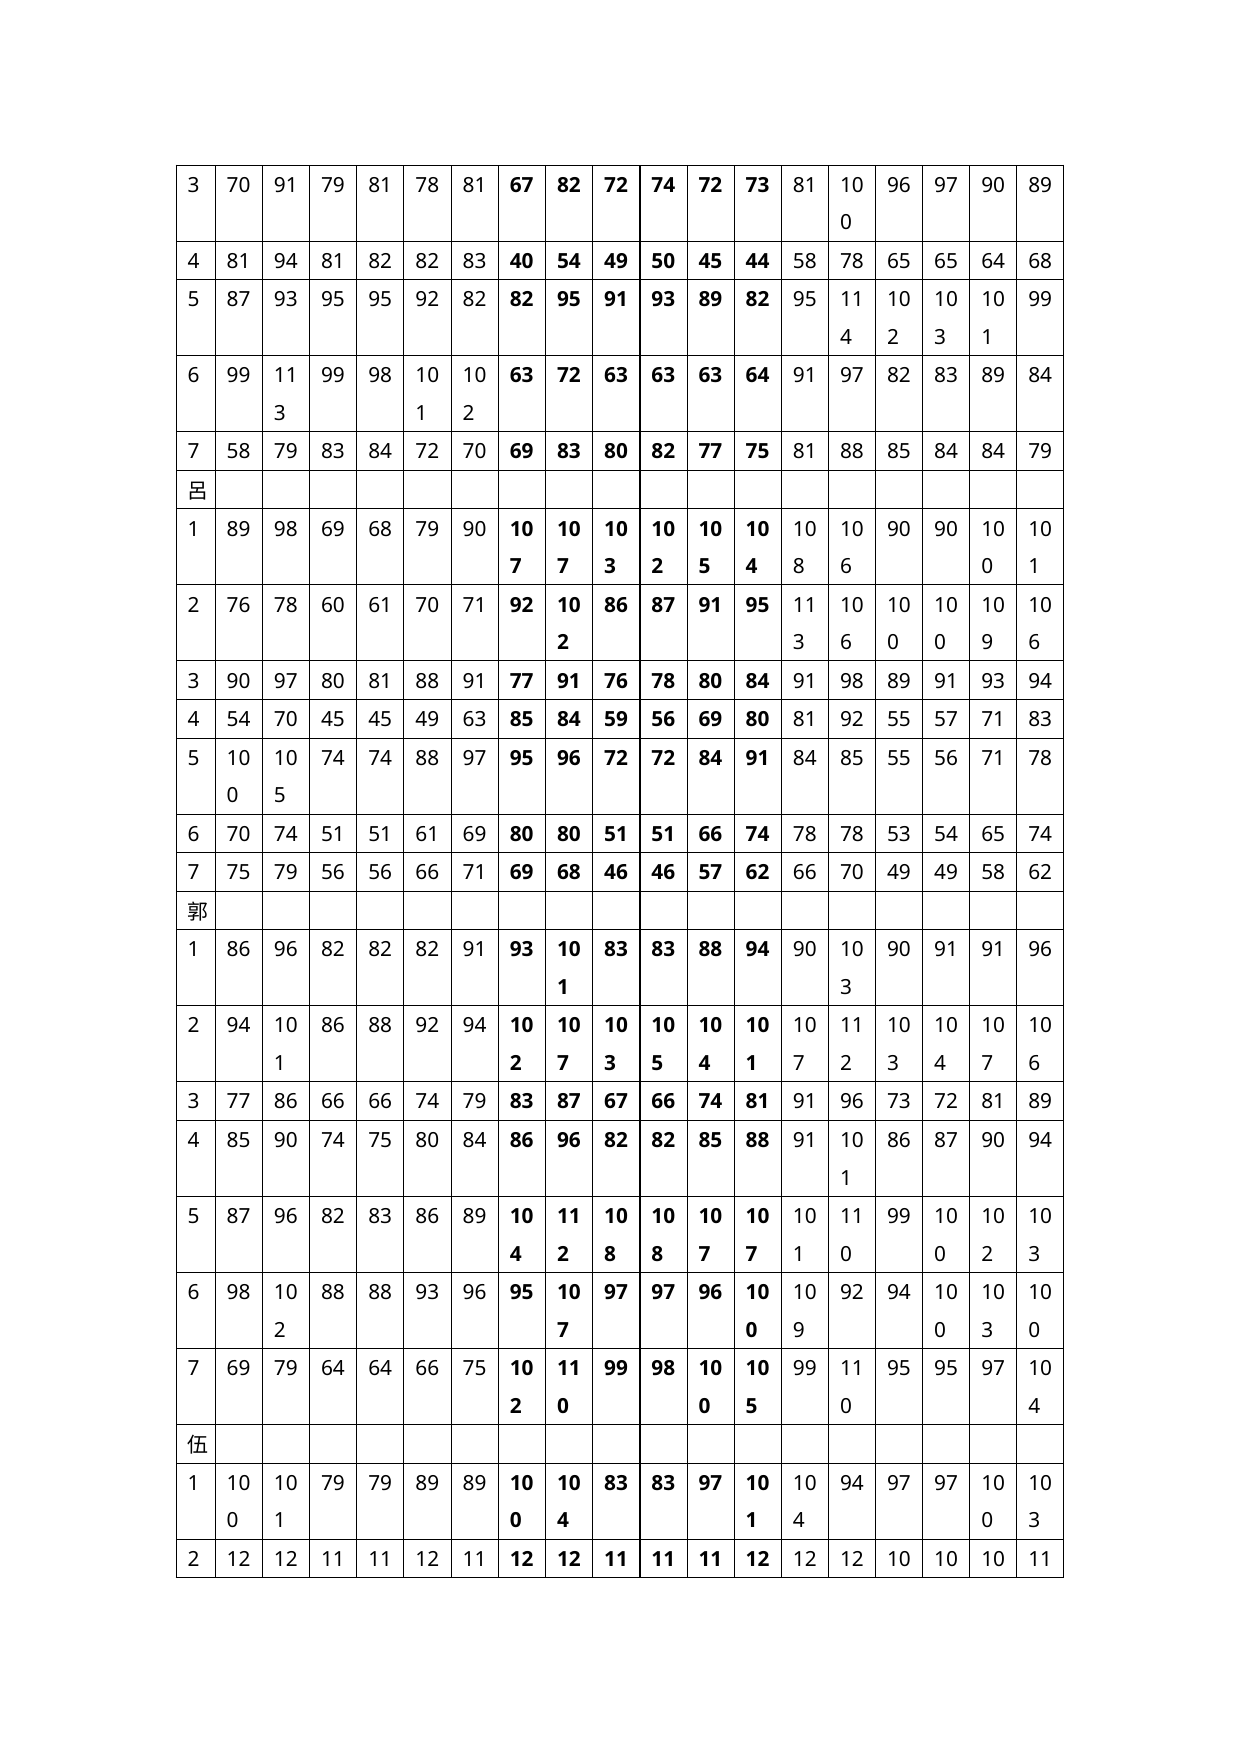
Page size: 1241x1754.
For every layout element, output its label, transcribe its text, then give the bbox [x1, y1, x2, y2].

table_cell 88 [357, 1006, 403, 1081]
table_cell 55 [876, 739, 922, 813]
table_cell 56 [923, 739, 969, 813]
table_cell 87 [641, 585, 687, 660]
table_cell 100 [1017, 1273, 1063, 1348]
table_cell 95 [782, 280, 828, 355]
table_cell 106 [1017, 585, 1063, 660]
table_cell 105 [735, 1349, 781, 1424]
table_cell 101 [735, 1464, 781, 1538]
table_cell 77 [688, 432, 734, 470]
table_cell 63 [499, 356, 545, 431]
table_cell 40 [499, 242, 545, 279]
table_cell 86 [593, 585, 639, 660]
table_cell 99 [782, 1349, 828, 1424]
table_cell 103 [923, 280, 969, 355]
table_cell 90 [782, 930, 828, 1005]
table_cell 100 [970, 509, 1016, 584]
table_cell 56 [357, 853, 403, 891]
table_cell 75 [357, 1121, 403, 1196]
table_cell 101 [1017, 509, 1063, 584]
table_cell 6 [177, 815, 215, 852]
table_cell 96 [263, 1197, 309, 1272]
table_cell 89 [452, 1197, 498, 1272]
table_cell 82 [404, 930, 451, 1005]
table_cell 82 [641, 432, 687, 470]
table_cell 91 [923, 661, 969, 699]
table_cell 98 [641, 1349, 687, 1424]
table_cell 96 [1017, 930, 1063, 1005]
table_cell 78 [263, 585, 309, 660]
table_cell 96 [688, 1273, 734, 1348]
table_cell 123 [546, 1540, 592, 1577]
table_cell 103 [923, 1540, 969, 1577]
table_cell 86 [876, 1121, 922, 1196]
table_cell 96 [546, 1121, 592, 1196]
table_cell 75 [735, 432, 781, 470]
table_cell [499, 892, 545, 929]
table_cell 96 [829, 1082, 875, 1120]
table_cell 1 [177, 509, 215, 584]
table_cell 75 [216, 853, 262, 891]
table_cell 113 [263, 356, 309, 431]
table_cell 113 [782, 585, 828, 660]
table_cell 74 [310, 1121, 356, 1196]
table_cell 99 [216, 356, 262, 431]
table_cell 54 [546, 242, 592, 279]
table_cell 77 [499, 661, 545, 699]
table_cell 68 [1017, 242, 1063, 279]
table_cell 56 [641, 700, 687, 737]
table_cell 83 [452, 242, 498, 279]
table_cell [876, 471, 922, 508]
table_cell 82 [593, 1121, 639, 1196]
table_cell 88 [357, 1273, 403, 1348]
table_cell 96 [263, 930, 309, 1005]
table_cell 102 [876, 280, 922, 355]
table_cell 101 [829, 1121, 875, 1196]
table_cell 67 [593, 1082, 639, 1120]
table_cell 74 [1017, 815, 1063, 852]
table_cell 77 [216, 1082, 262, 1120]
table_cell 75 [452, 1349, 498, 1424]
table_cell [263, 892, 309, 929]
table_cell 68 [357, 509, 403, 584]
table_cell 83 [641, 1464, 687, 1538]
table_cell 82 [310, 1197, 356, 1272]
table_cell 79 [404, 509, 451, 584]
table_cell 84 [452, 1121, 498, 1196]
table_cell 91 [782, 356, 828, 431]
table_cell 103 [1017, 1197, 1063, 1272]
table_cell 72 [641, 739, 687, 813]
table_cell 97 [452, 739, 498, 813]
table_cell 郭 [177, 892, 215, 929]
table_cell 79 [263, 853, 309, 891]
table_cell 69 [310, 509, 356, 584]
table_cell 84 [970, 432, 1016, 470]
table_cell 98 [357, 356, 403, 431]
table_cell 71 [970, 739, 1016, 813]
table_cell 94 [452, 1006, 498, 1081]
table_cell 78 [829, 815, 875, 852]
table_cell 97 [688, 1464, 734, 1538]
table_cell 105 [970, 1540, 1016, 1577]
table_cell 93 [404, 1273, 451, 1348]
table_cell 98 [829, 661, 875, 699]
table_cell 103 [876, 1540, 922, 1577]
table_cell 59 [593, 700, 639, 737]
table_cell 124 [216, 1540, 262, 1577]
table_cell 103 [829, 930, 875, 1005]
table_cell 90 [876, 930, 922, 1005]
table_cell 80 [310, 661, 356, 699]
table_cell 92 [499, 585, 545, 660]
table_cell 107 [546, 509, 592, 584]
table_cell 82 [404, 242, 451, 279]
table_cell 101 [546, 930, 592, 1005]
table_cell 94 [735, 930, 781, 1005]
table_cell 80 [499, 815, 545, 852]
table_cell 85 [216, 1121, 262, 1196]
table_cell 89 [1017, 1082, 1063, 1120]
table_cell 93 [499, 930, 545, 1005]
table_cell 4 [177, 242, 215, 279]
table_cell 62 [1017, 853, 1063, 891]
table_cell 85 [499, 700, 545, 737]
table_cell 54 [216, 700, 262, 737]
table_cell 74 [357, 739, 403, 813]
table_cell 3 [177, 166, 215, 241]
table_cell 61 [404, 815, 451, 852]
table_cell 84 [688, 739, 734, 813]
table_cell 104 [923, 1006, 969, 1081]
table_cell 91 [923, 930, 969, 1005]
table_cell 100 [735, 1273, 781, 1348]
table_cell 95 [499, 1273, 545, 1348]
table_cell 4 [177, 700, 215, 737]
table_cell [970, 892, 1016, 929]
table_cell [829, 471, 875, 508]
table_cell 82 [641, 1121, 687, 1196]
table_cell 79 [310, 166, 356, 241]
table_cell 58 [970, 853, 1016, 891]
table_cell 66 [357, 1082, 403, 1120]
table_cell 90 [263, 1121, 309, 1196]
table_cell 74 [735, 815, 781, 852]
table_cell 108 [782, 509, 828, 584]
table_cell 102 [499, 1006, 545, 1081]
table_cell 83 [593, 930, 639, 1005]
table_cell 61 [357, 585, 403, 660]
table_cell 119 [1017, 1540, 1063, 1577]
table_cell [688, 1425, 734, 1462]
table_cell 72 [404, 432, 451, 470]
table_cell 82 [310, 930, 356, 1005]
table_cell 83 [641, 930, 687, 1005]
table_cell 87 [216, 280, 262, 355]
table_cell 57 [923, 700, 969, 737]
table_cell 83 [1017, 700, 1063, 737]
table_cell 107 [499, 509, 545, 584]
table_cell 71 [452, 585, 498, 660]
table_cell 111 [593, 1540, 639, 1577]
table_cell 46 [641, 853, 687, 891]
table_cell 121 [404, 1540, 451, 1577]
table_cell 72 [593, 166, 639, 241]
table_cell 93 [641, 280, 687, 355]
table_cell 46 [593, 853, 639, 891]
table_cell 72 [923, 1082, 969, 1120]
table_cell 108 [641, 1197, 687, 1272]
table_cell [1017, 471, 1063, 508]
table_cell 88 [404, 661, 451, 699]
table_cell [593, 1425, 639, 1462]
table_cell [1017, 1425, 1063, 1462]
table_cell 84 [923, 432, 969, 470]
table_cell 55 [876, 700, 922, 737]
table_cell [357, 892, 403, 929]
table_cell 66 [404, 1349, 451, 1424]
table_cell [546, 1425, 592, 1462]
table_cell 82 [452, 280, 498, 355]
table_cell 84 [357, 432, 403, 470]
table_cell 65 [970, 815, 1016, 852]
table_cell 103 [593, 1006, 639, 1081]
table_cell 97 [593, 1273, 639, 1348]
table_cell 63 [688, 356, 734, 431]
table_cell [829, 1425, 875, 1462]
table_cell 71 [970, 700, 1016, 737]
table_cell 91 [263, 166, 309, 241]
table_cell 87 [546, 1082, 592, 1120]
table_cell 102 [263, 1273, 309, 1348]
table_cell 79 [357, 1464, 403, 1538]
table_cell 99 [310, 356, 356, 431]
table_cell [923, 1425, 969, 1462]
table_cell [923, 471, 969, 508]
table_cell 97 [876, 1464, 922, 1538]
table_cell 49 [404, 700, 451, 737]
table_cell 58 [216, 432, 262, 470]
table_cell 95 [546, 280, 592, 355]
table_cell 81 [782, 700, 828, 737]
table_cell 5 [177, 739, 215, 813]
table_cell 伍 [177, 1425, 215, 1462]
table_cell 97 [923, 1464, 969, 1538]
table_cell [357, 471, 403, 508]
table_cell 70 [452, 432, 498, 470]
table_cell 73 [876, 1082, 922, 1120]
table_cell [546, 471, 592, 508]
table_cell 80 [735, 700, 781, 737]
table_cell 102 [546, 585, 592, 660]
table_cell 91 [782, 661, 828, 699]
table_cell 81 [357, 661, 403, 699]
table_cell [593, 892, 639, 929]
table_cell 79 [263, 1349, 309, 1424]
table_cell 127 [782, 1540, 828, 1577]
table_cell 68 [546, 853, 592, 891]
table_cell 70 [829, 853, 875, 891]
table_cell [641, 892, 687, 929]
table_cell 3 [177, 661, 215, 699]
table_cell [829, 892, 875, 929]
table_cell 106 [829, 585, 875, 660]
table_cell 104 [688, 1006, 734, 1081]
table_cell 49 [923, 853, 969, 891]
table_cell 94 [216, 1006, 262, 1081]
table_cell 70 [404, 585, 451, 660]
table_cell 106 [1017, 1006, 1063, 1081]
table_cell 5 [177, 1197, 215, 1272]
table_cell 76 [593, 661, 639, 699]
table_cell 6 [177, 1273, 215, 1348]
table_cell 81 [782, 166, 828, 241]
table_cell [310, 892, 356, 929]
table_cell 86 [404, 1197, 451, 1272]
table_cell 80 [593, 432, 639, 470]
table_cell 81 [735, 1082, 781, 1120]
table_cell 94 [829, 1464, 875, 1538]
table_cell [452, 471, 498, 508]
table_cell 110 [829, 1349, 875, 1424]
table_cell 83 [546, 432, 592, 470]
table_cell 103 [593, 509, 639, 584]
table_cell [216, 892, 262, 929]
table_cell 3 [177, 1082, 215, 1120]
table_cell 63 [452, 700, 498, 737]
table_cell [923, 892, 969, 929]
table_cell 82 [357, 930, 403, 1005]
table_cell 92 [829, 700, 875, 737]
table_cell 88 [829, 432, 875, 470]
table_cell [641, 471, 687, 508]
table_cell 69 [499, 853, 545, 891]
table_cell 81 [216, 242, 262, 279]
table_cell 104 [1017, 1349, 1063, 1424]
table_cell 70 [263, 700, 309, 737]
table_cell 127 [499, 1540, 545, 1577]
table_cell 96 [452, 1273, 498, 1348]
table_cell 98 [216, 1273, 262, 1348]
table_cell 74 [641, 166, 687, 241]
table_cell 53 [876, 815, 922, 852]
table_cell 87 [216, 1197, 262, 1272]
table_cell 2 [177, 1540, 215, 1577]
table_cell 97 [641, 1273, 687, 1348]
table_cell 118 [357, 1540, 403, 1577]
table_cell 100 [970, 1464, 1016, 1538]
table_cell 92 [404, 280, 451, 355]
table_cell 45 [688, 242, 734, 279]
table_cell 119 [688, 1540, 734, 1577]
table_cell 81 [310, 242, 356, 279]
table_cell 101 [970, 280, 1016, 355]
table_cell 90 [876, 509, 922, 584]
table_cell 94 [1017, 661, 1063, 699]
table_cell 45 [310, 700, 356, 737]
table_cell 110 [829, 1197, 875, 1272]
table_cell 74 [310, 739, 356, 813]
table_cell 50 [641, 242, 687, 279]
table_cell 85 [829, 739, 875, 813]
table_cell 6 [177, 356, 215, 431]
table_cell 66 [404, 853, 451, 891]
table_cell 82 [735, 280, 781, 355]
table_cell 83 [310, 432, 356, 470]
table_cell 88 [688, 930, 734, 1005]
table_cell 101 [263, 1006, 309, 1081]
table_cell 4 [177, 1121, 215, 1196]
table_cell 100 [688, 1349, 734, 1424]
table_cell 78 [782, 815, 828, 852]
table_cell 67 [499, 166, 545, 241]
table_cell 78 [829, 242, 875, 279]
table_cell 1 [177, 1464, 215, 1538]
table_cell 107 [782, 1006, 828, 1081]
table_cell 69 [688, 700, 734, 737]
table_cell 73 [735, 166, 781, 241]
table_cell 91 [782, 1121, 828, 1196]
table_cell 87 [923, 1121, 969, 1196]
table_cell 78 [404, 166, 451, 241]
table_cell 112 [546, 1197, 592, 1272]
table_cell 100 [923, 585, 969, 660]
table_cell 107 [546, 1273, 592, 1348]
table_cell 95 [357, 280, 403, 355]
table_cell 106 [829, 509, 875, 584]
table_cell 120 [263, 1540, 309, 1577]
table_cell 81 [452, 166, 498, 241]
table_cell 90 [452, 509, 498, 584]
table_cell [876, 892, 922, 929]
table_cell 91 [688, 585, 734, 660]
table_cell 108 [593, 1197, 639, 1272]
table_cell 93 [263, 280, 309, 355]
table_cell 62 [735, 853, 781, 891]
table_cell 101 [735, 1006, 781, 1081]
table_cell 110 [546, 1349, 592, 1424]
table_cell 76 [216, 585, 262, 660]
table_cell 84 [735, 661, 781, 699]
table_cell [499, 1425, 545, 1462]
table_cell [546, 892, 592, 929]
table_cell 93 [970, 661, 1016, 699]
table_cell [310, 1425, 356, 1462]
table_cell 94 [1017, 1121, 1063, 1196]
table_cell 5 [177, 280, 215, 355]
table_cell 78 [641, 661, 687, 699]
table_cell 110 [641, 1540, 687, 1577]
table_cell [593, 471, 639, 508]
table_cell 100 [499, 1464, 545, 1538]
table_cell 2 [177, 1006, 215, 1081]
table_cell 81 [970, 1082, 1016, 1120]
table_cell 80 [404, 1121, 451, 1196]
table_cell 86 [310, 1006, 356, 1081]
table_cell 83 [499, 1082, 545, 1120]
table_cell 102 [970, 1197, 1016, 1272]
table_cell [216, 471, 262, 508]
table_cell 83 [593, 1464, 639, 1538]
table_cell 92 [829, 1273, 875, 1348]
table_cell 81 [357, 166, 403, 241]
table_cell 103 [970, 1273, 1016, 1348]
table_cell 97 [923, 166, 969, 241]
table_cell 109 [970, 585, 1016, 660]
table_cell [735, 892, 781, 929]
table_cell 44 [735, 242, 781, 279]
table_cell 94 [876, 1273, 922, 1348]
table_cell 84 [782, 739, 828, 813]
table_cell 105 [263, 739, 309, 813]
table_cell 100 [923, 1273, 969, 1348]
table_cell 119 [310, 1540, 356, 1577]
table_cell 45 [357, 700, 403, 737]
table_cell 105 [641, 1006, 687, 1081]
table_cell 103 [1017, 1464, 1063, 1538]
table_cell 64 [970, 242, 1016, 279]
table_cell 101 [782, 1197, 828, 1272]
table_cell 1 [177, 930, 215, 1005]
table_cell 72 [593, 739, 639, 813]
table_cell 82 [499, 280, 545, 355]
table_cell 66 [782, 853, 828, 891]
table_cell 89 [1017, 166, 1063, 241]
table_cell 91 [970, 930, 1016, 1005]
table_cell 91 [452, 930, 498, 1005]
table_cell 91 [452, 661, 498, 699]
table_cell 121 [829, 1540, 875, 1577]
table_cell 79 [310, 1464, 356, 1538]
table_cell 51 [357, 815, 403, 852]
table_cell 95 [499, 739, 545, 813]
table_cell 56 [310, 853, 356, 891]
table_cell 66 [688, 815, 734, 852]
table_cell [688, 892, 734, 929]
table_cell 89 [216, 509, 262, 584]
table_cell 7 [177, 853, 215, 891]
table_cell 79 [263, 432, 309, 470]
table_cell 71 [452, 853, 498, 891]
table_cell 95 [876, 1349, 922, 1424]
table_cell 84 [546, 700, 592, 737]
table_cell 97 [970, 1349, 1016, 1424]
table_cell 58 [782, 242, 828, 279]
table_cell 99 [876, 1197, 922, 1272]
table_cell [970, 471, 1016, 508]
table_cell [782, 1425, 828, 1462]
table_cell 85 [876, 432, 922, 470]
table_cell 88 [735, 1121, 781, 1196]
table_cell 90 [970, 1121, 1016, 1196]
table_cell 107 [735, 1197, 781, 1272]
table_cell 88 [404, 739, 451, 813]
table_cell [735, 471, 781, 508]
table_cell 91 [593, 280, 639, 355]
table_cell 91 [735, 739, 781, 813]
table_cell [216, 1425, 262, 1462]
table_cell 82 [876, 356, 922, 431]
table_cell [499, 471, 545, 508]
table_cell 7 [177, 1349, 215, 1424]
table_cell 89 [404, 1464, 451, 1538]
table_cell 90 [923, 509, 969, 584]
table_cell 97 [829, 356, 875, 431]
table_cell [263, 1425, 309, 1462]
table_cell 91 [782, 1082, 828, 1120]
table_cell 51 [641, 815, 687, 852]
table_cell 89 [876, 661, 922, 699]
table_cell 49 [876, 853, 922, 891]
table_cell 69 [452, 815, 498, 852]
table_cell 74 [263, 815, 309, 852]
table_cell [970, 1425, 1016, 1462]
table_cell 64 [310, 1349, 356, 1424]
table_cell 104 [499, 1197, 545, 1272]
table_cell 104 [782, 1464, 828, 1538]
table_cell 89 [688, 280, 734, 355]
table_cell 89 [970, 356, 1016, 431]
table_cell [688, 471, 734, 508]
table_cell 81 [782, 432, 828, 470]
table_cell 104 [546, 1464, 592, 1538]
table_cell 79 [1017, 432, 1063, 470]
table_cell 70 [216, 166, 262, 241]
table_cell 64 [357, 1349, 403, 1424]
table_cell 107 [546, 1006, 592, 1081]
table_cell 86 [499, 1121, 545, 1196]
table_cell 119 [452, 1540, 498, 1577]
table_cell 80 [546, 815, 592, 852]
table_cell 92 [404, 1006, 451, 1081]
table_cell 112 [829, 1006, 875, 1081]
table_cell 102 [452, 356, 498, 431]
table_cell 107 [688, 1197, 734, 1272]
table_cell 65 [923, 242, 969, 279]
table_cell [452, 1425, 498, 1462]
table_cell 86 [216, 930, 262, 1005]
table_cell 83 [923, 356, 969, 431]
table_cell 54 [923, 815, 969, 852]
table_cell 72 [688, 166, 734, 241]
table_cell 88 [310, 1273, 356, 1348]
table_cell [452, 892, 498, 929]
table_cell 79 [452, 1082, 498, 1120]
table_cell 84 [1017, 356, 1063, 431]
table_cell 91 [546, 661, 592, 699]
table_cell 101 [263, 1464, 309, 1538]
table_cell 2 [177, 585, 215, 660]
table_cell 102 [641, 509, 687, 584]
table_cell [263, 471, 309, 508]
table_cell 60 [310, 585, 356, 660]
table_cell 57 [688, 853, 734, 891]
table_cell 66 [310, 1082, 356, 1120]
table_cell [782, 471, 828, 508]
table_cell 97 [263, 661, 309, 699]
table_cell [404, 1425, 451, 1462]
table_cell 呂 [177, 471, 215, 508]
table_cell 65 [876, 242, 922, 279]
table_cell 96 [876, 166, 922, 241]
table_cell [641, 1425, 687, 1462]
table_cell [876, 1425, 922, 1462]
table_cell 100 [923, 1197, 969, 1272]
table_cell [404, 471, 451, 508]
table_cell 109 [782, 1273, 828, 1348]
table_cell 70 [216, 815, 262, 852]
table_cell [357, 1425, 403, 1462]
table_cell 104 [735, 509, 781, 584]
table_cell 107 [970, 1006, 1016, 1081]
table_cell 98 [263, 509, 309, 584]
table_cell 74 [688, 1082, 734, 1120]
table_cell 69 [499, 432, 545, 470]
table_cell [310, 471, 356, 508]
table_cell 51 [310, 815, 356, 852]
table_cell [1017, 892, 1063, 929]
table_cell 74 [404, 1082, 451, 1120]
table_cell 7 [177, 432, 215, 470]
table_cell 78 [1017, 739, 1063, 813]
table_cell 90 [216, 661, 262, 699]
table_cell 66 [641, 1082, 687, 1120]
table_cell 82 [546, 166, 592, 241]
table_cell 49 [593, 242, 639, 279]
table_cell [404, 892, 451, 929]
table_cell 94 [263, 242, 309, 279]
table_cell 99 [593, 1349, 639, 1424]
table_cell 103 [876, 1006, 922, 1081]
table_cell 95 [310, 280, 356, 355]
table_cell 63 [593, 356, 639, 431]
table_cell 102 [499, 1349, 545, 1424]
table_cell 99 [1017, 280, 1063, 355]
table_cell 100 [216, 739, 262, 813]
table_cell 95 [735, 585, 781, 660]
table_cell 86 [263, 1082, 309, 1120]
table_cell 100 [829, 166, 875, 241]
table_cell 96 [546, 739, 592, 813]
table_cell 101 [404, 356, 451, 431]
table_cell [782, 892, 828, 929]
table_cell 114 [829, 280, 875, 355]
table_cell 63 [641, 356, 687, 431]
table_cell 90 [970, 166, 1016, 241]
table_cell 51 [593, 815, 639, 852]
table_cell 72 [546, 356, 592, 431]
table_cell 82 [357, 242, 403, 279]
table_cell 100 [216, 1464, 262, 1538]
table_cell 122 [735, 1540, 781, 1577]
table_cell [735, 1425, 781, 1462]
table_cell 105 [688, 509, 734, 584]
table_cell 69 [216, 1349, 262, 1424]
table_cell 64 [735, 356, 781, 431]
table_cell 89 [452, 1464, 498, 1538]
table_cell 83 [357, 1197, 403, 1272]
table_cell 85 [688, 1121, 734, 1196]
table_cell 100 [876, 585, 922, 660]
table_cell 80 [688, 661, 734, 699]
table_cell 95 [923, 1349, 969, 1424]
